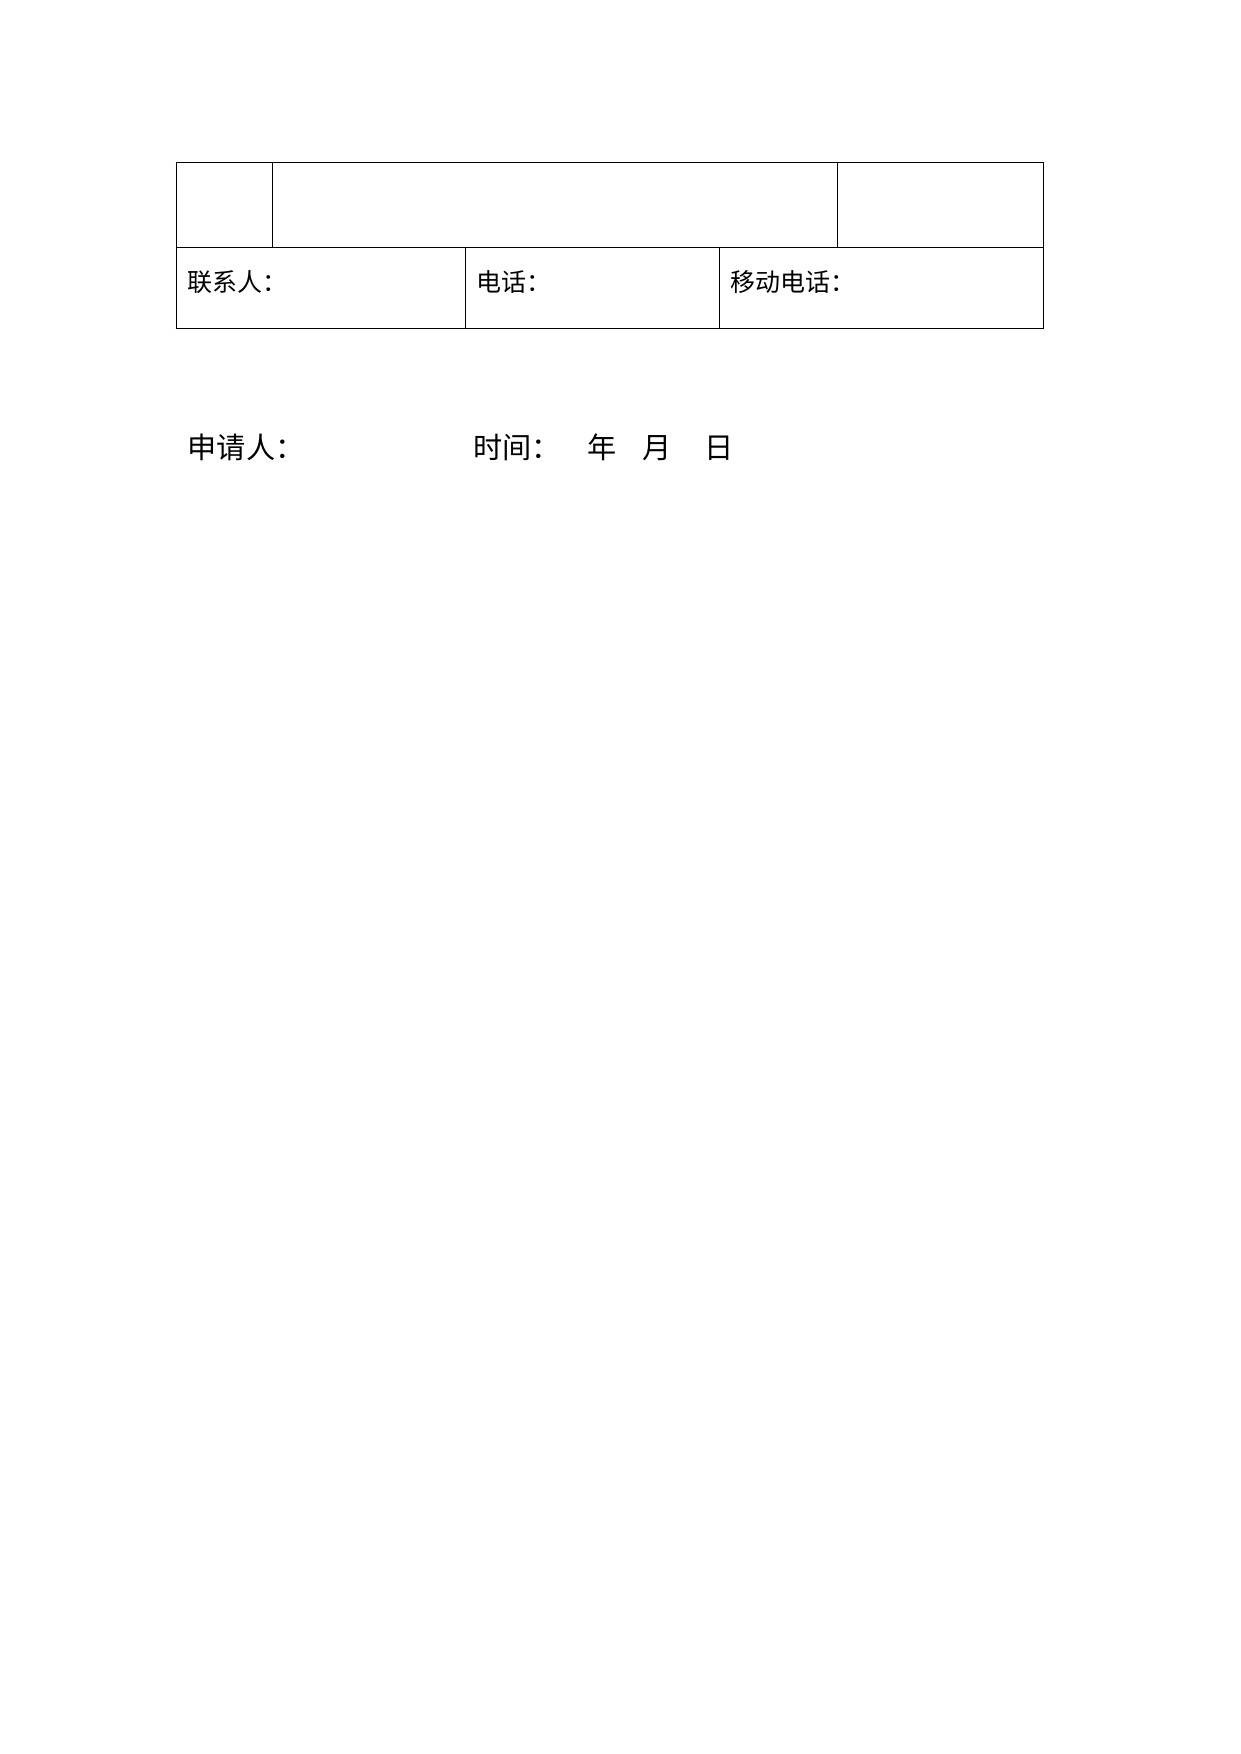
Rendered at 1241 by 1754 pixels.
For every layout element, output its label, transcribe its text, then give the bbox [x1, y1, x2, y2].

table_cell 电话： [466, 248, 719, 327]
table_cell [273, 163, 837, 247]
text 申请人： 时间： 年 月 日 [187, 413, 1053, 478]
table_cell [177, 163, 272, 247]
table_cell [838, 163, 1043, 247]
table_cell 联系人： [177, 248, 465, 327]
table_cell 移动电话： [720, 248, 1043, 327]
